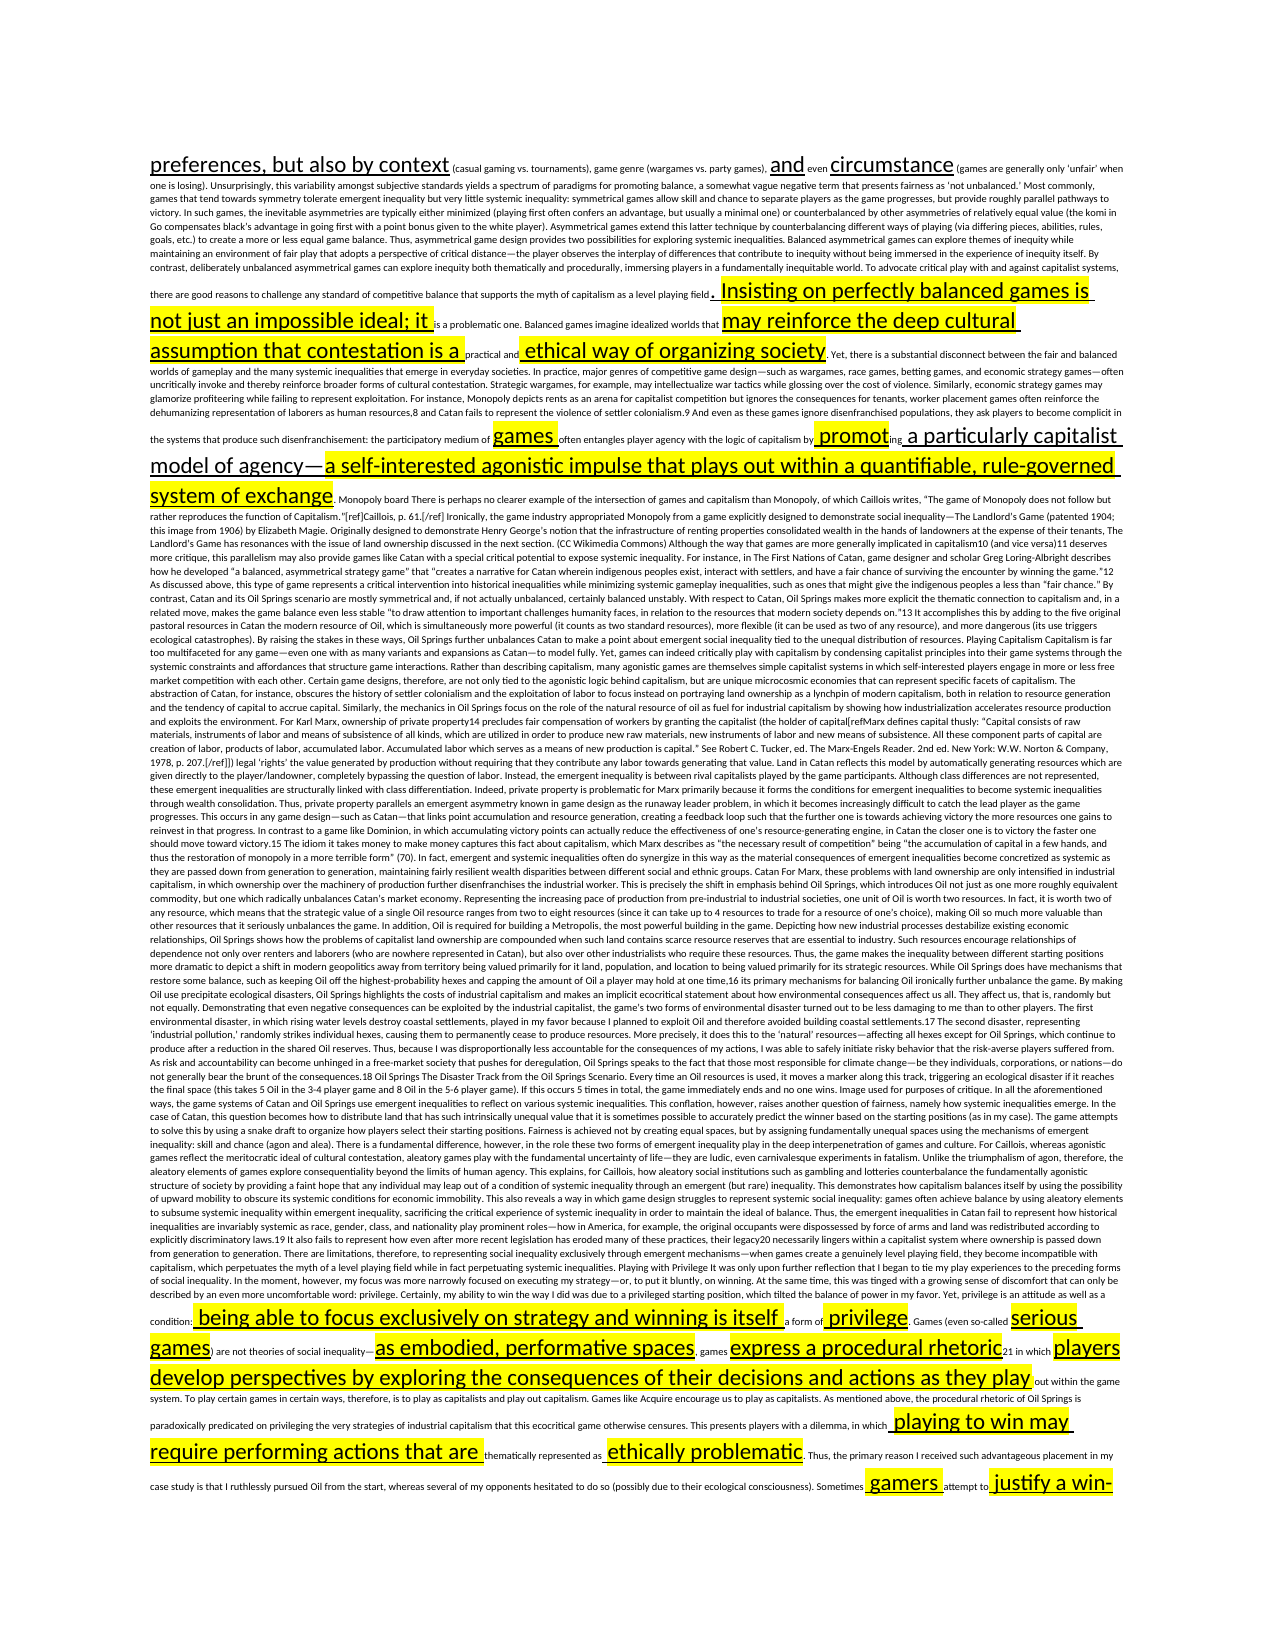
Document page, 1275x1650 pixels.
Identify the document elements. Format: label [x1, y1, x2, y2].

text [150, 150, 1125, 1496]
